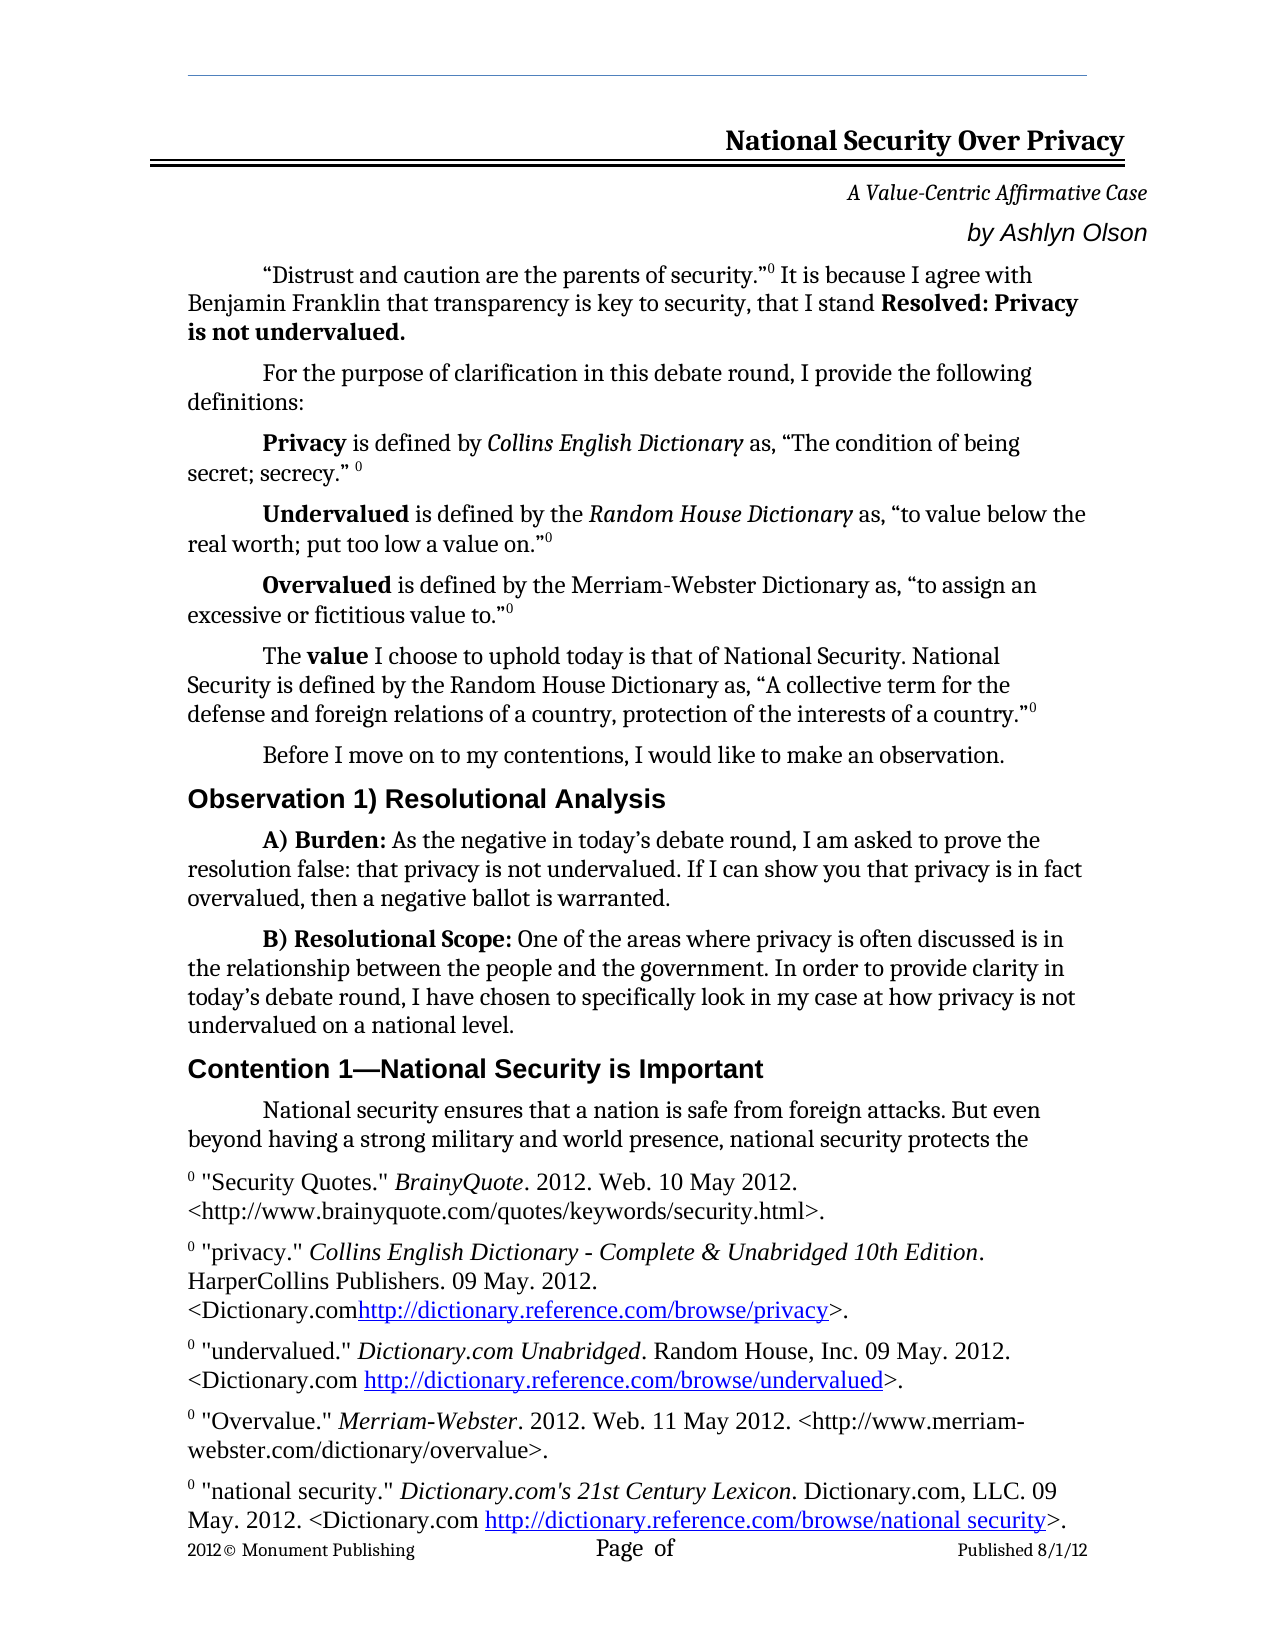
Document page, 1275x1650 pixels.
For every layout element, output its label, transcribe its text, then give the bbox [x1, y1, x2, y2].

text Observation 1) Resolutional Analysis [187, 783, 1087, 814]
text National security ensures that a nation is safe from foreign attacks. But even beyond having a strong military and world presence, national security protects the interests of a nation. In order for other values of to be upheld, National Security needs to be respected and upheld. The American Journalism Review says that the Government has a duty to “uphold national security.” [187, 1096, 1087, 1154]
text Undervalued is defined by the Random House Dictionary as, “to value below the real worth; put too low a value on.” [187, 500, 1087, 558]
text Contention 1—National Security is Important [187, 1053, 1087, 1084]
text Before I move on to my contentions, I would like to make an observation. [187, 741, 1087, 770]
subtitle by Ashlyn Olson [187, 218, 1147, 247]
text Overvalued is defined by the Merriam-Webster Dictionary as, “to assign an excessive or fictitious value to.” [187, 571, 1087, 629]
text For the purpose of clarification in this debate round, I provide the following definitions: [187, 359, 1087, 417]
text B) Resolutional Scope: One of the areas where privacy is often discussed is in the relationship between the people and the government. In order to provide clarity in today’s debate round, I have chosen to specifically look in my case at how privacy is not undervalued on a national level. [187, 925, 1087, 1040]
text The value I choose to uphold today is that of National Security. National Security is defined by the Random House Dictionary as, “A collective term for the defense and foreign relations of a country, protection of the interests of a country.” [187, 642, 1087, 729]
text “Distrust and caution are the parents of security.” It is because I agree with Benjamin Franklin that transparency is key to security, that I stand Resolved: Privacy is not undervalued. [187, 260, 1087, 347]
text National Security Over Privacy [150, 124, 1125, 159]
text Privacy is defined by Collins English Dictionary as, “The condition of being secret; secrecy.” [187, 429, 1087, 488]
text A) Burden: As the negative in today’s debate round, I am asked to prove the resolution false: that privacy is not undervalued. If I can show you that privacy is in fact overvalued, then a negative ballot is warranted. [187, 826, 1087, 913]
text A Value-Centric Affirmative Case [187, 179, 1147, 206]
